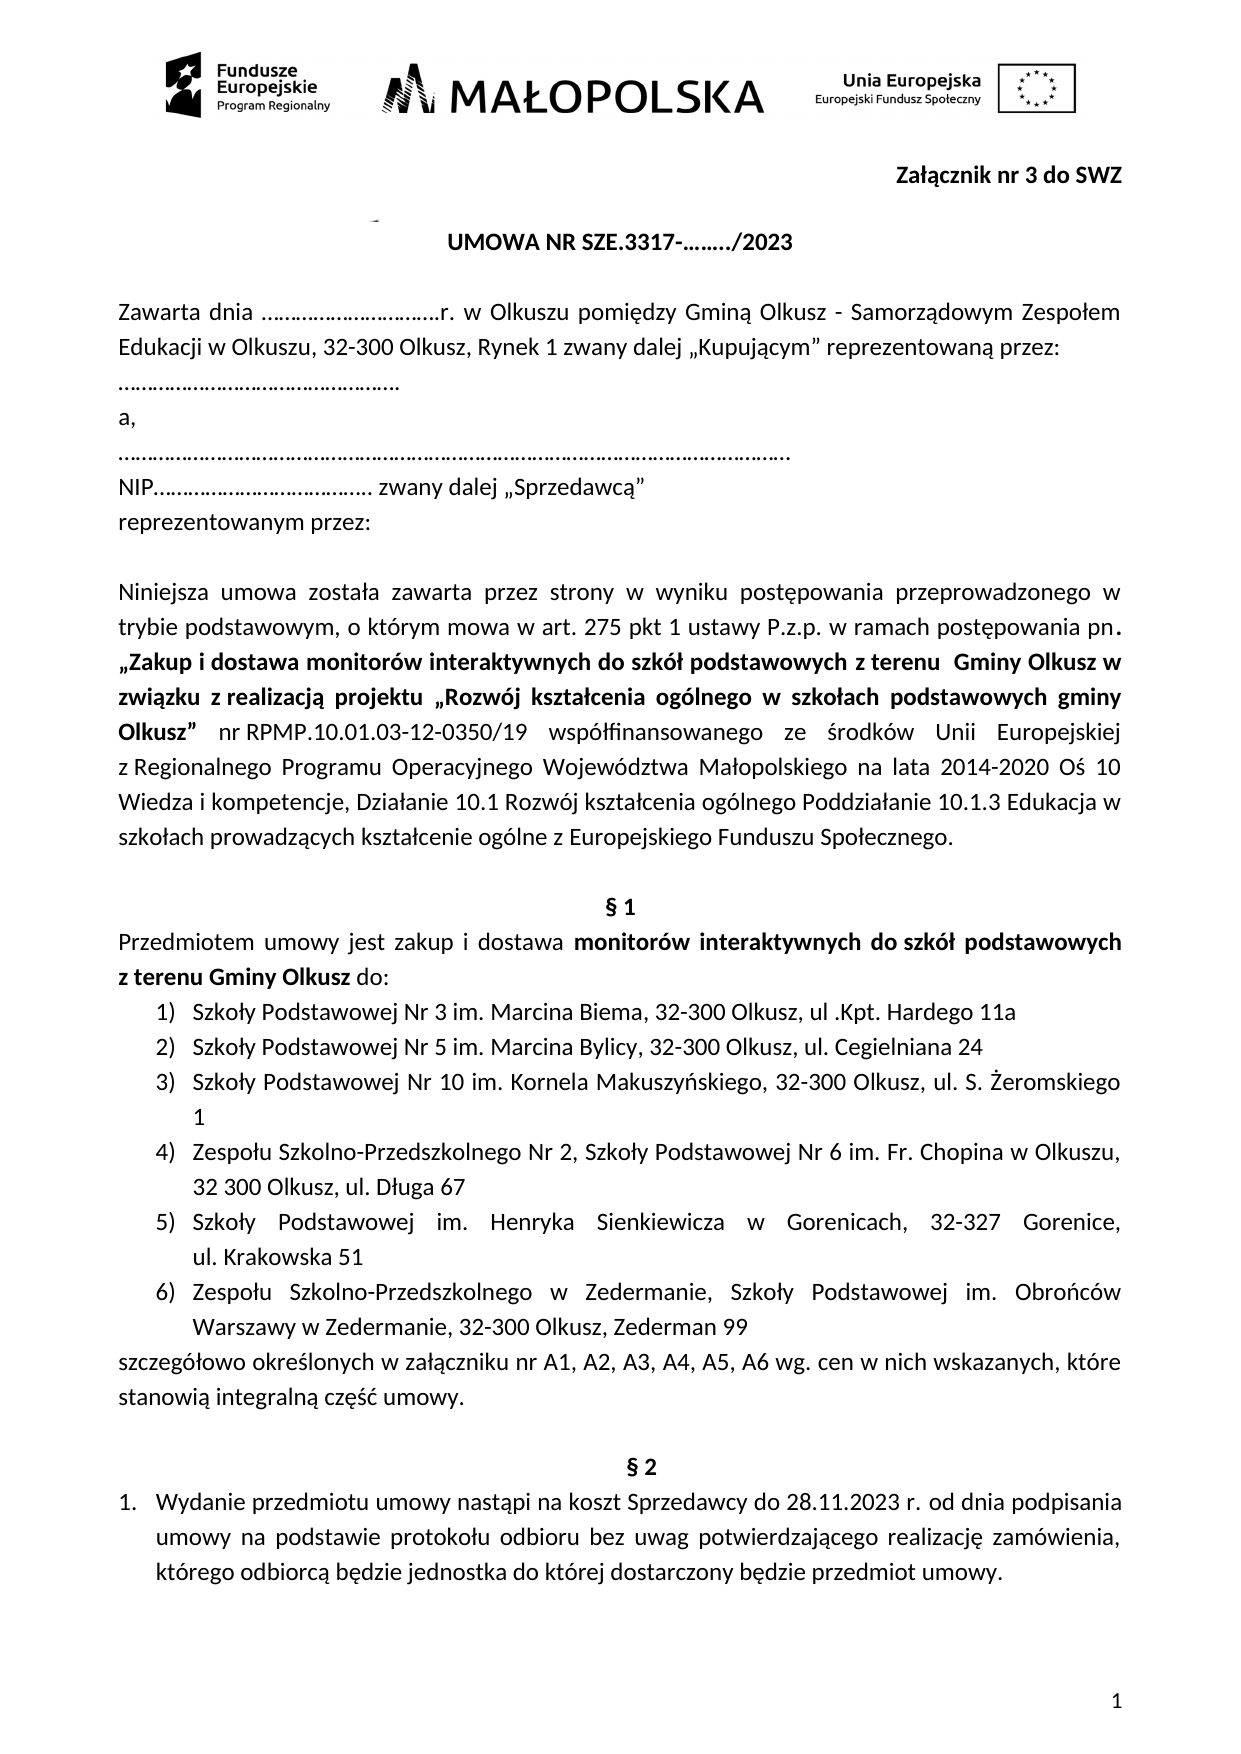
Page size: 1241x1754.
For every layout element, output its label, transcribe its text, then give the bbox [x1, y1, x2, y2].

text reprezentowanym przez: [118, 506, 1122, 537]
list Wydanie przedmiotu umowy nastąpi na koszt Sprzedawcy do 28.11.2023 r. od dnia podpisania umowy na podstawie protokołu odbioru bez uwag potwierdzającego realizację zamówienia, którego odbiorcą będzie jednostka do której dostarczony będzie przedmiot umowy. [118, 1486, 1122, 1587]
text …………………………………………. [118, 366, 1122, 397]
text § 1 [118, 891, 1122, 922]
text Przedmiotem umowy jest zakup i dostawa monitorów interaktywnych do szkół podstawowych z terenu Gminy Olkusz do: [118, 926, 1122, 992]
text NIP……………………………….. zwany dalej „Sprzedawcą” [118, 471, 1122, 502]
text Niniejsza umowa została zawarta przez strony w wyniku postępowania przeprowadzonego w trybie podstawowym, o którym mowa w art. 275 pkt 1 ustawy P.z.p. w ramach postępowania pn. „Zakup i dostawa monitorów interaktywnych do szkół podstawowych z terenu Gminy Olkusz w związku z realizacją projektu „Rozwój kształcenia ogólnego w szkołach podstawowych gminy Olkusz” nr RPMP.10.01.03-12-0350/19 współfinansowanego ze środków Unii Europejskiej z Regionalnego Programu Operacyjnego Województwa Małopolskiego na lata 2014-2020 Oś 10 Wiedza i kompetencje, Działanie 10.1 Rozwój kształcenia ogólnego Poddziałanie 10.1.3 Edukacja w szkołach prowadzących kształcenie ogólne z Europejskiego Funduszu Społecznego. [118, 576, 1122, 852]
text § 2 [161, 1451, 1122, 1482]
list Zespołu Szkolno-Przedszkolnego Nr 2, Szkoły Podstawowej Nr 6 im. Fr. Chopina w Olkuszu, 32 300 Olkusz, ul. Długa 67 [155, 1136, 1122, 1202]
text Zawarta dnia ………………………….r. w Olkuszu pomiędzy Gminą Olkusz - Samorządowym Zespołem Edukacji w Olkuszu, 32-300 Olkusz, Rynek 1 zwany dalej „Kupującym” reprezentowaną przez: [118, 296, 1122, 362]
list Szkoły Podstawowej im. Henryka Sienkiewicza w Gorenicach, 32-327 Gorenice, ul. Krakowska 51 [155, 1206, 1122, 1272]
list Szkoły Podstawowej Nr 10 im. Kornela Makuszyńskiego, 32-300 Olkusz, ul. S. Żeromskiego 1 [155, 1066, 1122, 1132]
list Szkoły Podstawowej Nr 5 im. Marcina Bylicy, 32-300 Olkusz, ul. Cegielniana 24 [155, 1031, 1122, 1062]
text ……………………………………………………………………………………………………… [118, 436, 1122, 467]
text Załącznik nr 3 do SWZ [118, 159, 1122, 222]
picture [148, 35, 1093, 134]
list Szkoły Podstawowej Nr 3 im. Marcina Biema, 32-300 Olkusz, ul .Kpt. Hardego 11a [155, 996, 1122, 1027]
text szczegółowo określonych w załączniku nr A1, A2, A3, A4, A5, A6 wg. cen w nich wskazanych, które stanowią integralną część umowy. [118, 1346, 1122, 1412]
text UMOWA NR SZE.3317-……../2023 [118, 226, 1122, 257]
text a, [118, 401, 1122, 432]
list Zespołu Szkolno-Przedszkolnego w Zedermanie, Szkoły Podstawowej im. Obrońców Warszawy w Zedermanie, 32-300 Olkusz, Zederman 99 [155, 1276, 1122, 1342]
